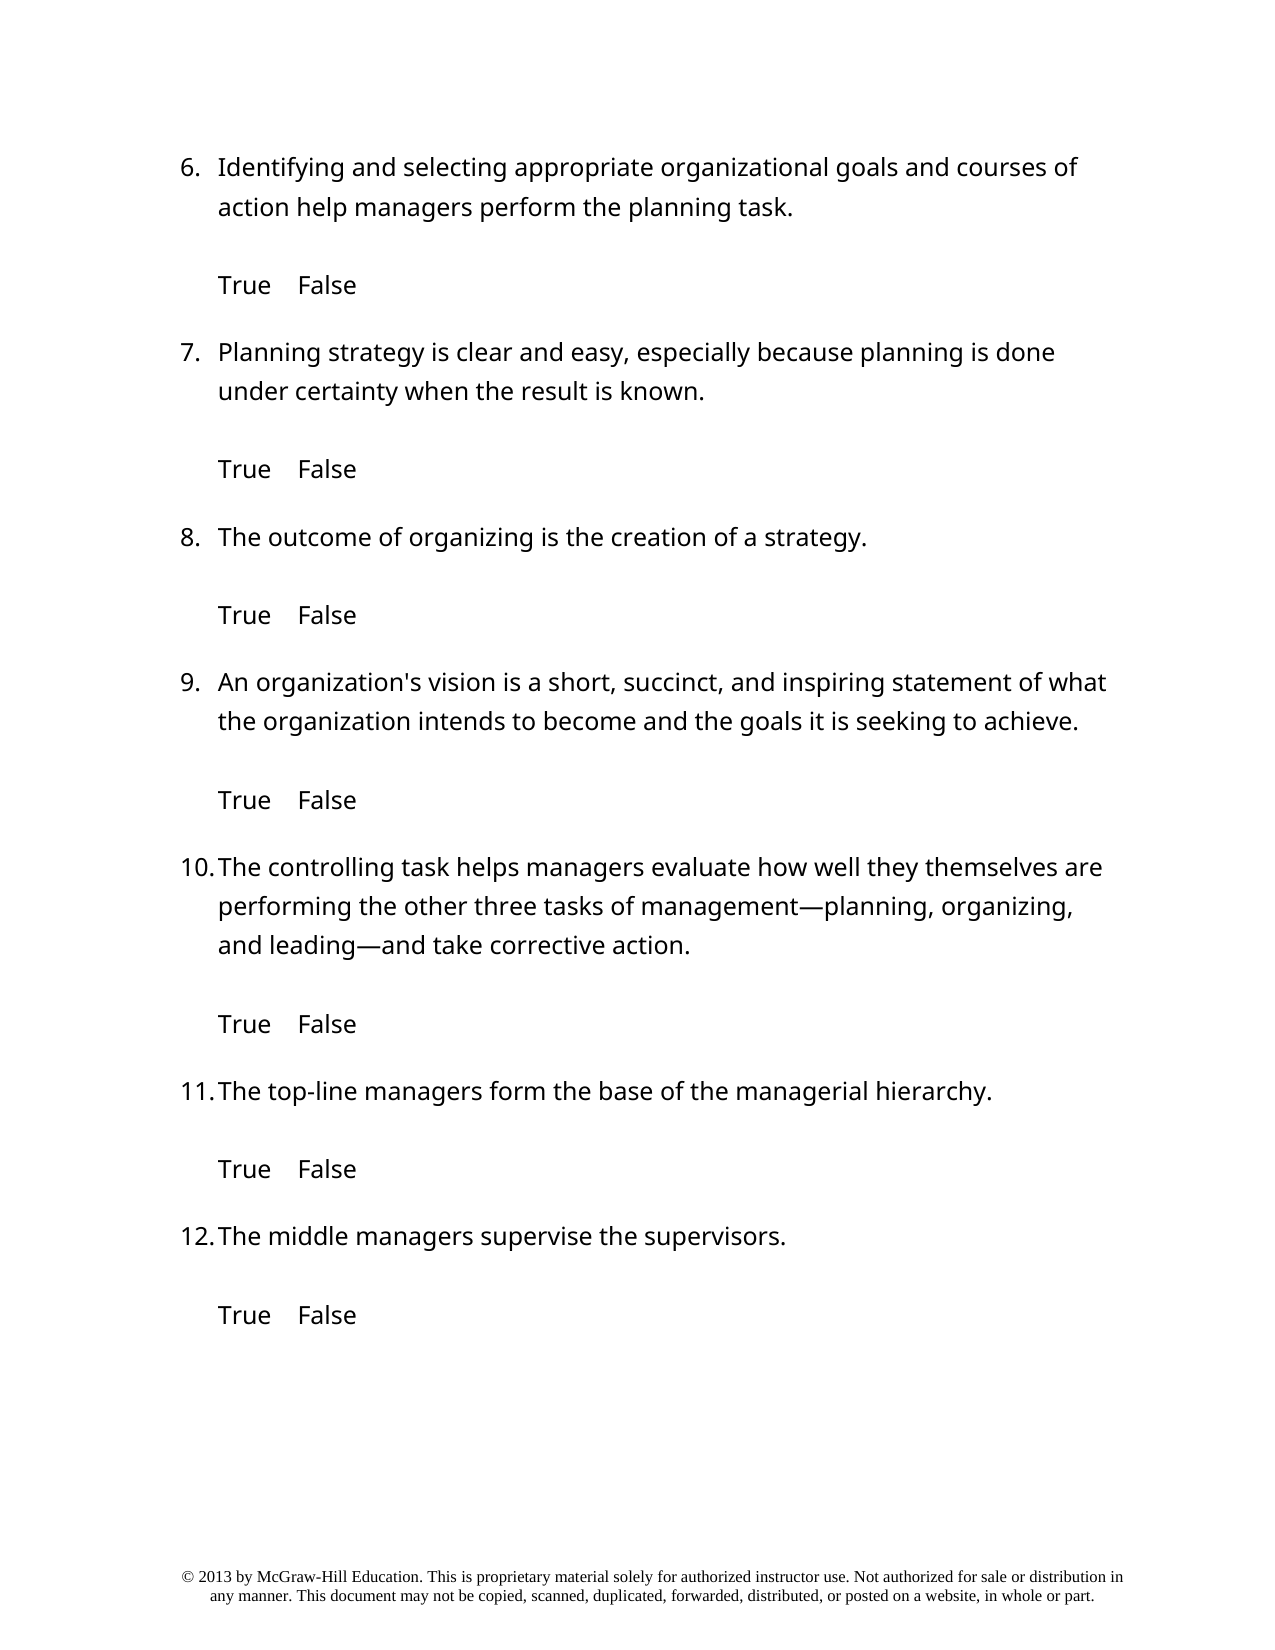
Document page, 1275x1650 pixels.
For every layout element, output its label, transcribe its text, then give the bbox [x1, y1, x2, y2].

table_header 9. [180, 665, 218, 820]
table_header The top-line managers form the base of the managerial hierarchy. True False [218, 1074, 1125, 1190]
table_header 7. [180, 335, 218, 490]
table_header The outcome of organizing is the creation of a strategy. True False [218, 519, 1125, 636]
table_header Planning strategy is clear and easy, especially because planning is done under certainty when the result is known. True False [218, 335, 1125, 490]
table_header The controlling task helps managers evaluate how well they themselves are performing the other three tasks of management—planning, organizing, and leading—and take corrective action. True False [218, 850, 1125, 1044]
table_header 6. [180, 150, 218, 305]
table_header 8. [180, 519, 218, 636]
table_header The middle managers supervise the supervisors. True False [218, 1219, 1125, 1335]
table_header 11. [180, 1074, 218, 1190]
table_header An organization's vision is a short, succinct, and inspiring statement of what the organization intends to become and the goals it is seeking to achieve. True False [218, 665, 1125, 820]
table_header Identifying and selecting appropriate organizational goals and courses of action help managers perform the planning task. True False [218, 150, 1125, 305]
table_header 10. [180, 850, 218, 1044]
table_header 12. [180, 1219, 218, 1335]
